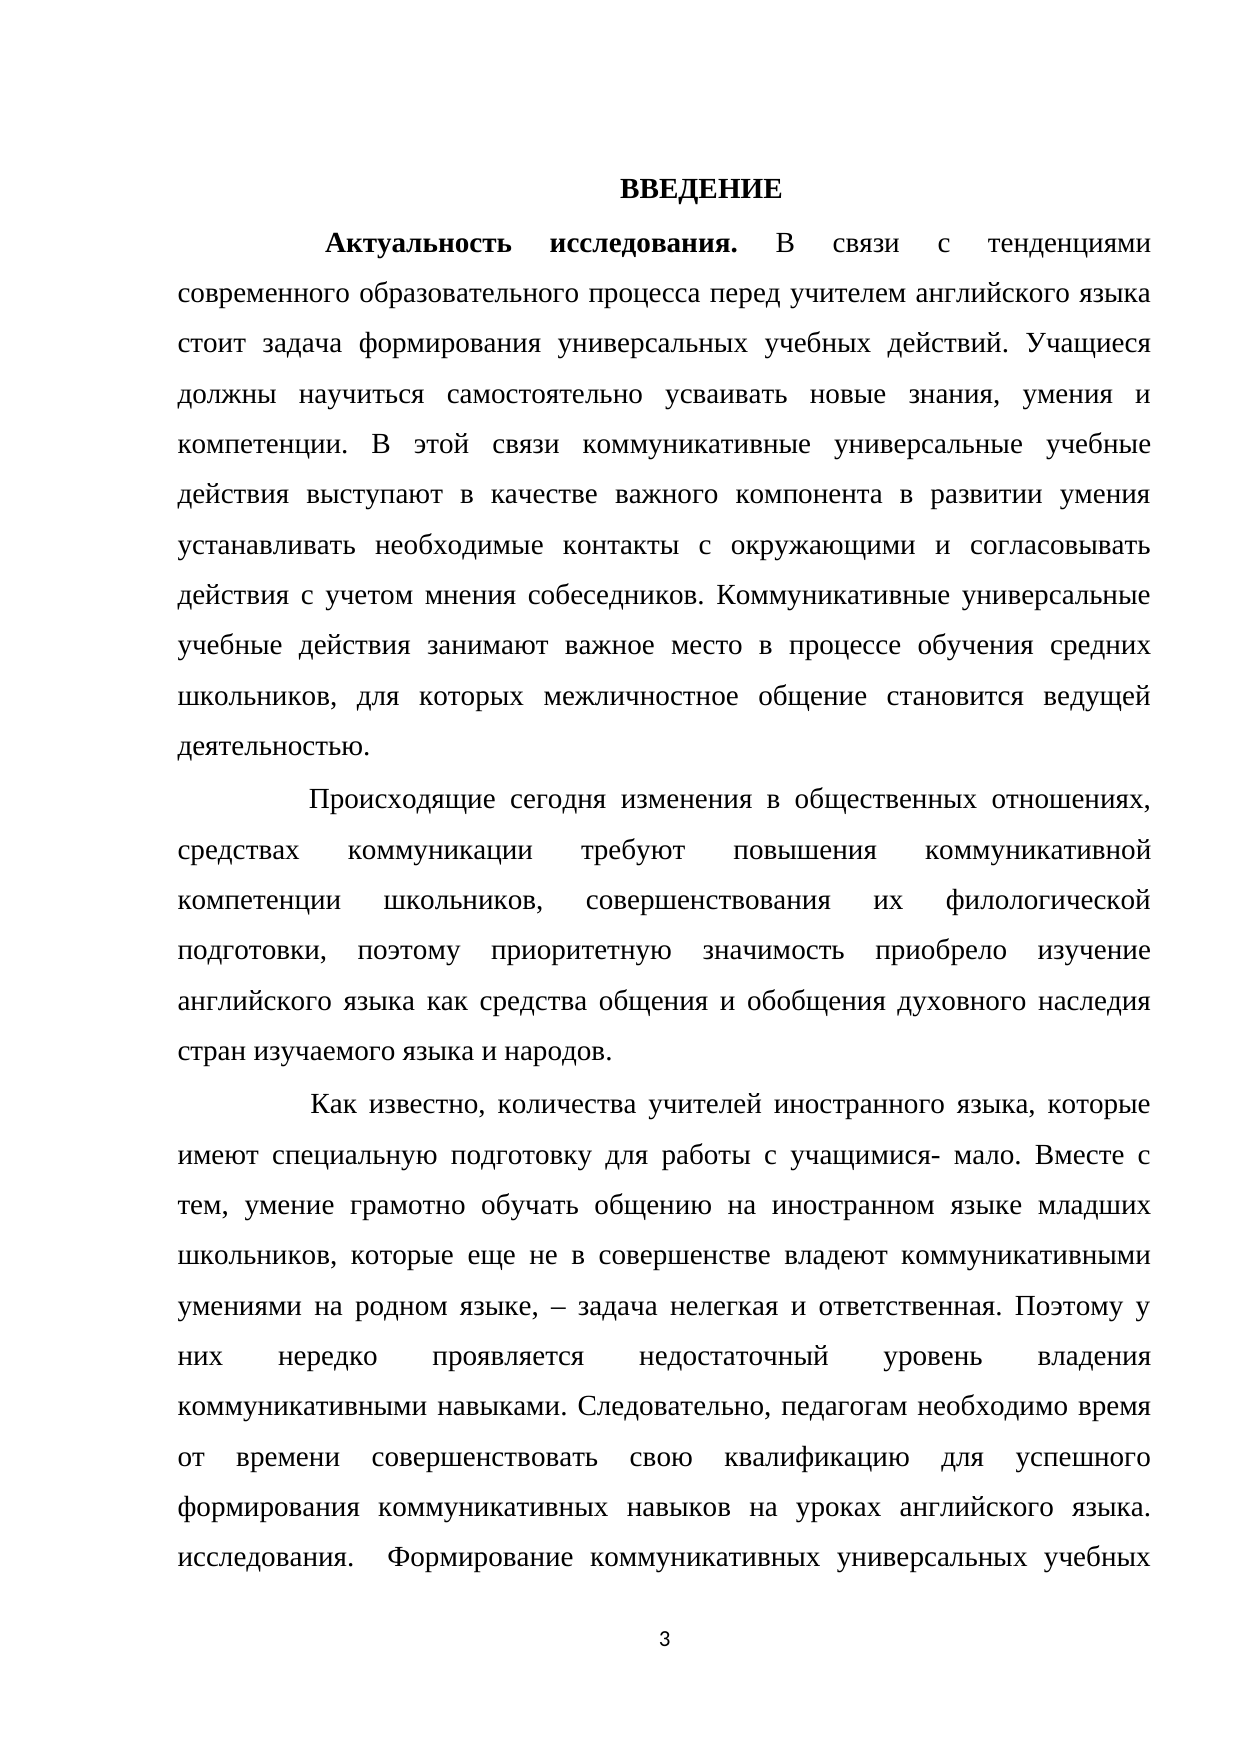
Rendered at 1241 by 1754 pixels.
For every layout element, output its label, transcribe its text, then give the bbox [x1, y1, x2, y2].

text ВВЕДЕНИЕ [177, 172, 1152, 205]
text Актуальность исследования. В связи с тенденциями современного образовательного процесса перед учителем английского языка стоит задача формирования универсальных учебных действий. Учащиеся должны научиться самостоятельно усваивать новые знания, умения и компетенции. В этой связи коммуникативные универсальные учебные действия выступают в качестве важного компонента в развитии умения устанавливать необходимые контакты с окружающими и согласовывать действия с учетом мнения собеседников. Коммуникативные универсальные учебные действия занимают важное место в процессе обучения средних школьников, для которых межличностное общение становится ведущей деятельностью. [177, 225, 1152, 762]
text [177, 1087, 1152, 1573]
text Происходящие сегодня изменения в общественных отношениях, средствах коммуникации требуют повышения коммуникативной компетенции школьников, совершенствования их филологической подготовки, поэтому приоритетную значимость приобрело изучение английского языка как средства общения и обобщения духовного наследия стран изучаемого языка и народов. [177, 782, 1152, 1067]
